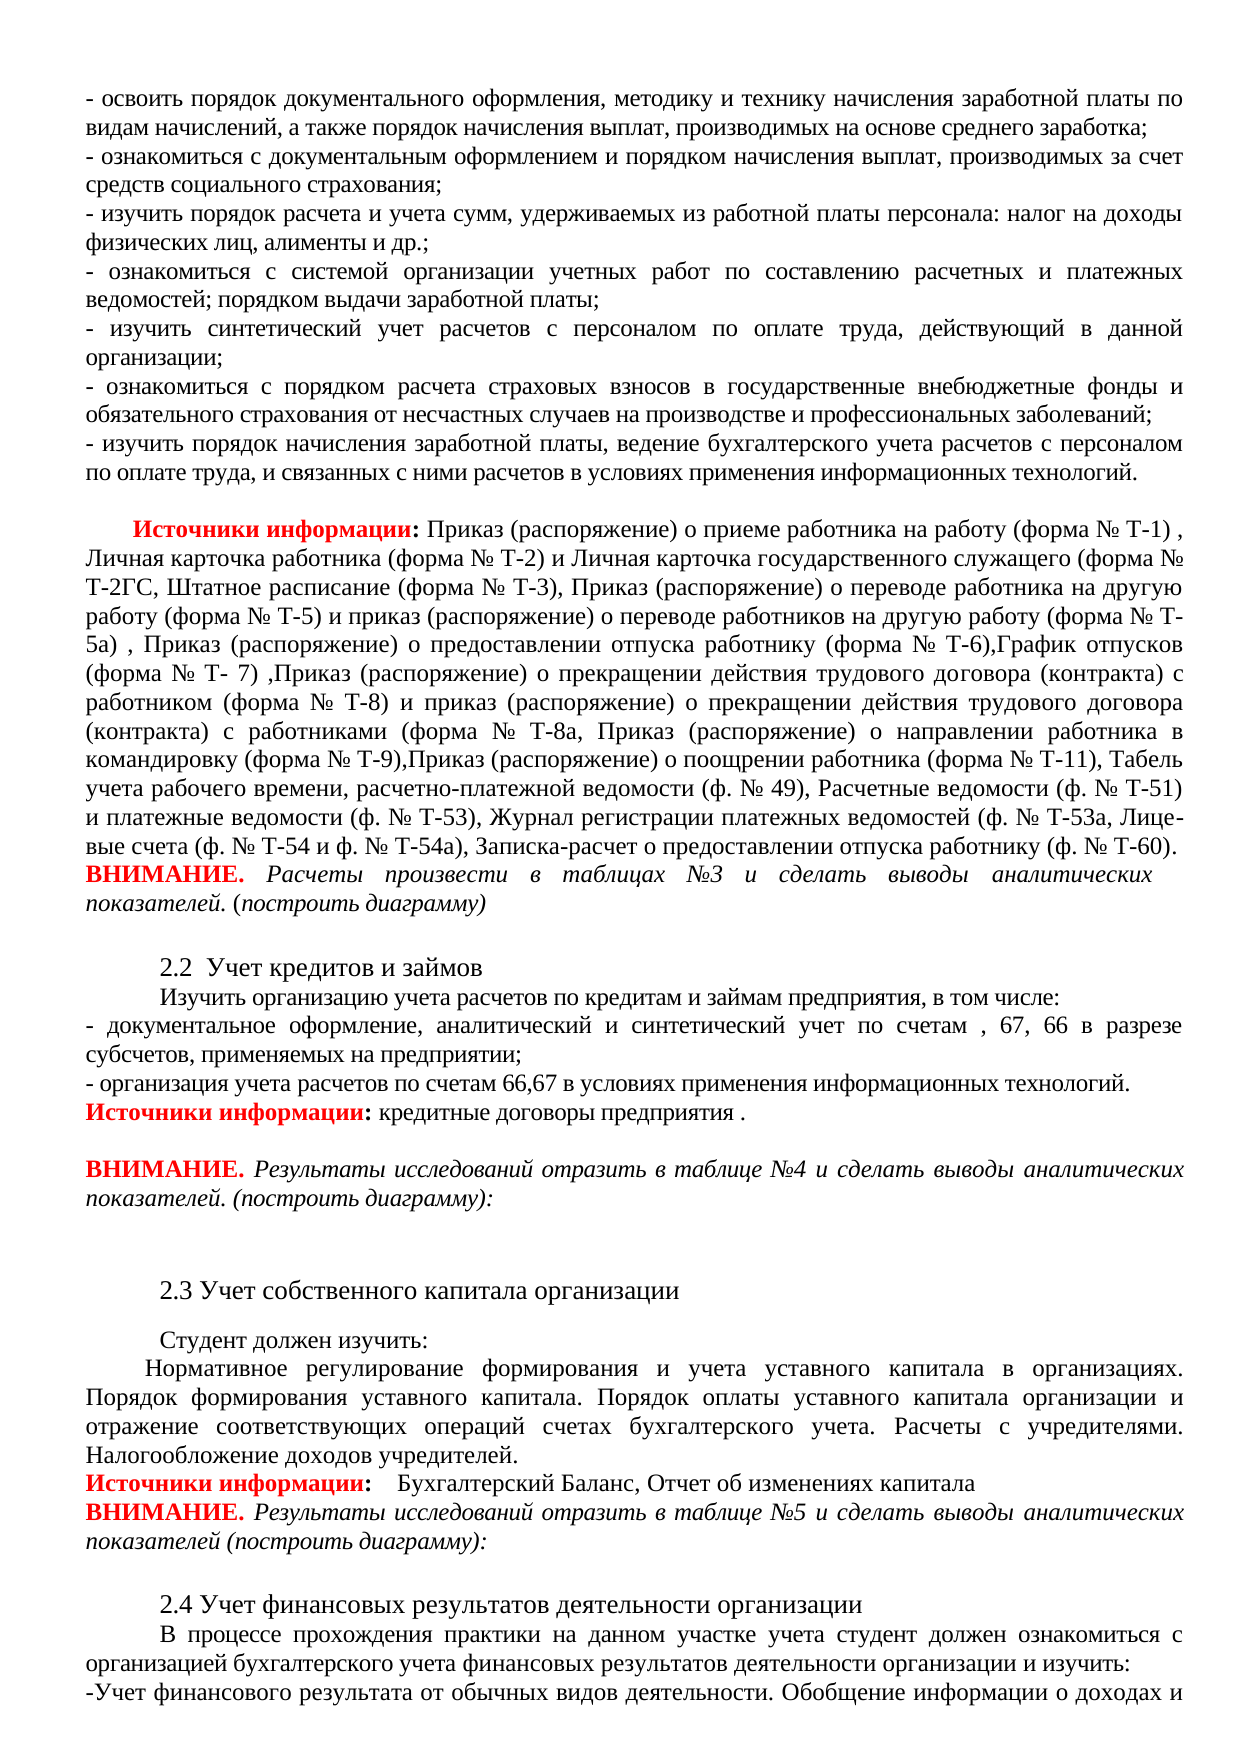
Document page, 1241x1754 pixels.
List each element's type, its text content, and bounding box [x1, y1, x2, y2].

text Студент должен изучить: [85, 1325, 1184, 1353]
text Изучить организацию учета расчетов по кредитам и займам предприятия, в том числе: [85, 982, 1184, 1011]
text Источники информации: Бухгалтерский Баланс, Отчет об изменениях капитала [85, 1468, 1184, 1497]
text 2.4 Учет финансовых результатов деятельности организации [85, 1588, 1184, 1619]
text - ознакомиться с документальным оформлением и порядком начисления выплат, производимых за счет средств социального страхования; [85, 141, 1184, 198]
text Источники информации: Приказ (распоряжение) о приеме работника на работу (форма № Т-1) , Личная карточка работника (форма № Т-2) и Личная карточка государственного служащего (форма № Т-2ГС, Штатное расписание (форма № Т-3), Приказ (распоряжение) о переводе работника на другую работу (форма № Т-5) и приказ (распоряжение) о переводе работников на другую работу (форма № Т-5а) , Приказ (распоряжение) о предоставлении отпуска работнику (форма № Т-6),График отпусков (форма № Т- 7) ,Приказ (распоряжение) о прекращении действия трудового договора (контракта) с работником (форма № Т-8) и приказ (распоряжение) о прекращении действия трудового договора (контракта) с работниками (форма № Т-8а, Приказ (распоряжение) о направлении работника в командировку (форма № Т-9),Приказ (распоряжение) о поощрении работника (форма № Т-11), Табель учета рабочего времени, расчетно-платежной ведомости (ф. № 49), Расчетные ведомости (ф. № Т-51) и платежные ведомости (ф. № Т-53), Журнал регистрации платежных ведомостей (ф. № Т-53а, Лицевые счета (ф. № Т-54 и ф. № Т-54а), Записка-расчет о предоставлении отпуска работнику (ф. № Т-60). [85, 514, 1184, 859]
text - изучить порядок расчета и учета сумм, удерживаемых из работной платы персонала: налог на доходы физических лиц, алименты и др.; [85, 198, 1184, 256]
text - организация учета расчетов по счетам 66,67 в условиях применения информационных технологий. [85, 1068, 1184, 1097]
text - изучить порядок начисления заработной платы, ведение бухгалтерского учета расчетов с персоналом по оплате труда, и связанных с ними расчетов в условиях применения информационных технологий. [85, 428, 1184, 486]
text Источники информации: кредитные договоры предприятия . [85, 1097, 1184, 1126]
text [85, 1677, 1184, 1706]
text В процессе прохождения практики на данном участке учета студент должен ознакомиться с организацией бухгалтерского учета финансовых результатов деятельности организации и изучить: [85, 1619, 1184, 1677]
text ВНИМАНИЕ. Результаты исследований отразить в таблице №5 и сделать выводы аналитических показателей (построить диаграмму): [85, 1497, 1184, 1555]
text - изучить синтетический учет расчетов с персоналом по оплате труда, действующий в данной организации; [85, 313, 1184, 371]
text - освоить порядок документального оформления, методику и технику начисления заработной платы по видам начислений, а также порядок начисления выплат, производимых на основе среднего заработка; [85, 83, 1184, 141]
text - ознакомиться с системой организации учетных работ по составлению расчетных и платежных ведомостей; порядком выдачи заработной платы; [85, 256, 1184, 313]
text ВНИМАНИЕ. Результаты исследований отразить в таблице №4 и сделать выводы аналитических показателей. (построить диаграмму): [85, 1154, 1184, 1212]
text - документальное оформление, аналитический и синтетический учет по счетам , 67, 66 в разрезе субсчетов, применяемых на предприятии; [85, 1011, 1184, 1068]
text 2.2 Учет кредитов и займов [85, 951, 1184, 982]
text Нормативное регулирование формирования и учета уставного капитала в организациях. Порядок формирования уставного капитала. Порядок оплаты уставного капитала организации и отражение соответствующих операций счетах бухгалтерского учета. Расчеты с учредителями. Налогообложение доходов учредителей. [85, 1353, 1184, 1468]
text ВНИМАНИЕ. Расчеты произвести в таблицах №3 и сделать выводы аналитических показателей. (построить диаграмму) [85, 859, 1152, 917]
text 2.3 Учет собственного капитала организации [85, 1274, 1184, 1305]
text - ознакомиться с порядком расчета страховых взносов в государственные внебюджетные фонды и обязательного страхования от несчастных случаев на производстве и профессиональных заболеваний; [85, 371, 1184, 428]
